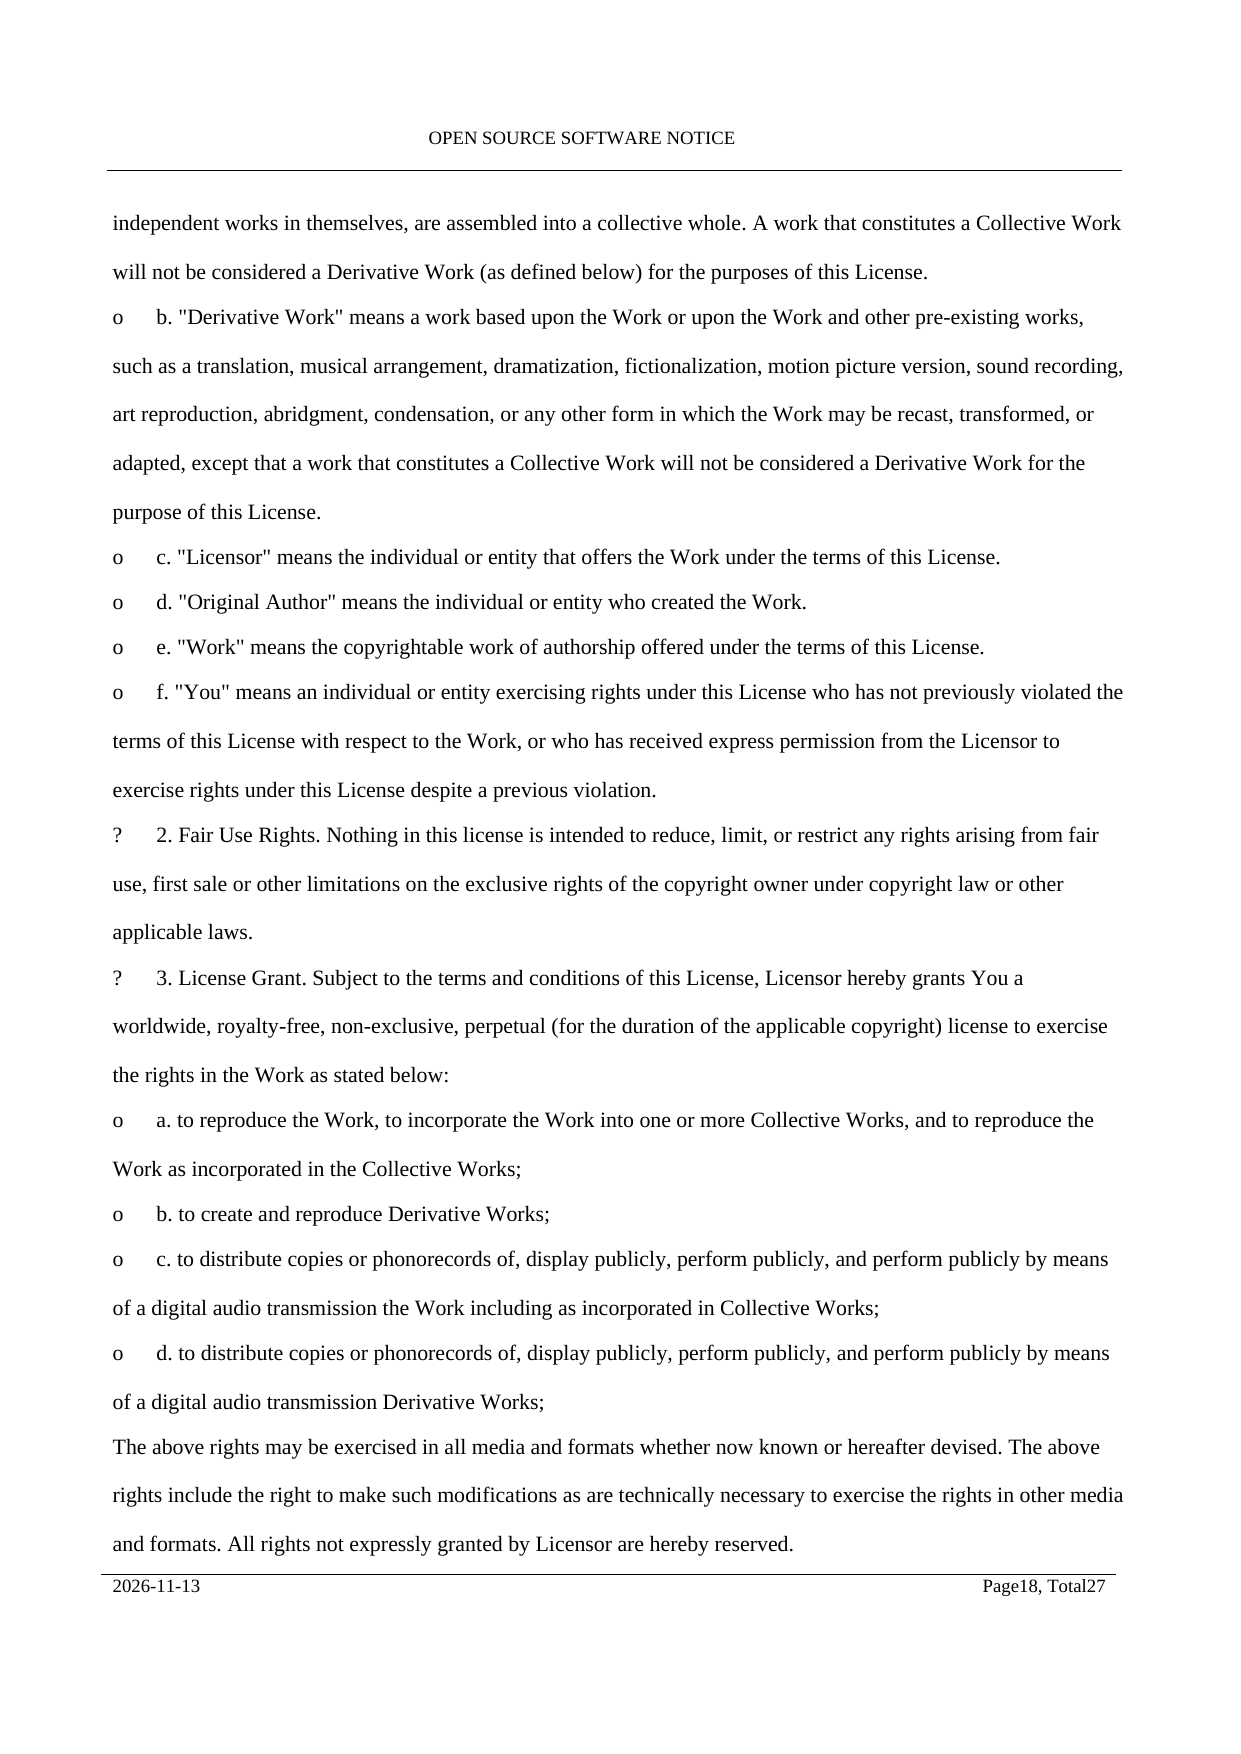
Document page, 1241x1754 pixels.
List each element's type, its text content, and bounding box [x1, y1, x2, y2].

text o c. to distribute copies or phonorecords of, display publicly, perform publicly, and perform publicly by means of a digital audio transmission the Work including as incorporated in Collective Works; [112, 1242, 1128, 1324]
text o d. to distribute copies or phonorecords of, display publicly, perform publicly, and perform publicly by means of a digital audio transmission Derivative Works; [112, 1336, 1128, 1417]
text o e. "Work" means the copyrightable work of authorship offered under the terms of this License. [112, 631, 1128, 663]
text ? 2. Fair Use Rights. Nothing in this license is intended to reduce, limit, or restrict any rights arising from fair use, first sale or other limitations on the exclusive rights of the copyright owner under copyright law or other applicable laws. [112, 818, 1128, 948]
text o b. "Derivative Work" means a work based upon the Work or upon the Work and other pre-existing works, such as a translation, musical arrangement, dramatization, fictionalization, motion picture version, sound recording, art reproduction, abridgment, condensation, or any other form in which the Work may be recast, transformed, or adapted, except that a work that constitutes a Collective Work will not be considered a Derivative Work for the purpose of this License. [112, 300, 1128, 528]
text o b. to create and reproduce Derivative Works; [112, 1197, 1128, 1230]
text ? 3. License Grant. Subject to the terms and conditions of this License, Licensor hereby grants You a worldwide, royalty-free, non-exclusive, perpetual (for the duration of the applicable copyright) license to exercise the rights in the Work as stated below: [112, 961, 1128, 1091]
text The above rights may be exercised in all media and formats whether now known or hereafter devised. The above rights include the right to make such modifications as are technically necessary to exercise the rights in other media and formats. All rights not expressly granted by Licensor are hereby reserved. [112, 1430, 1128, 1560]
text o c. "Licensor" means the individual or entity that offers the Work under the terms of this License. [112, 540, 1128, 573]
text o d. "Original Author" means the individual or entity who created the Work. [112, 585, 1128, 618]
text o f. "You" means an individual or entity exercising rights under this License who has not previously violated the terms of this License with respect to the Work, or who has received express permission from the Licensor to exercise rights under this License despite a previous violation. [112, 676, 1128, 806]
text o a. to reproduce the Work, to incorporate the Work into one or more Collective Works, and to reproduce the Work as incorporated in the Collective Works; [112, 1103, 1128, 1185]
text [112, 206, 1128, 288]
